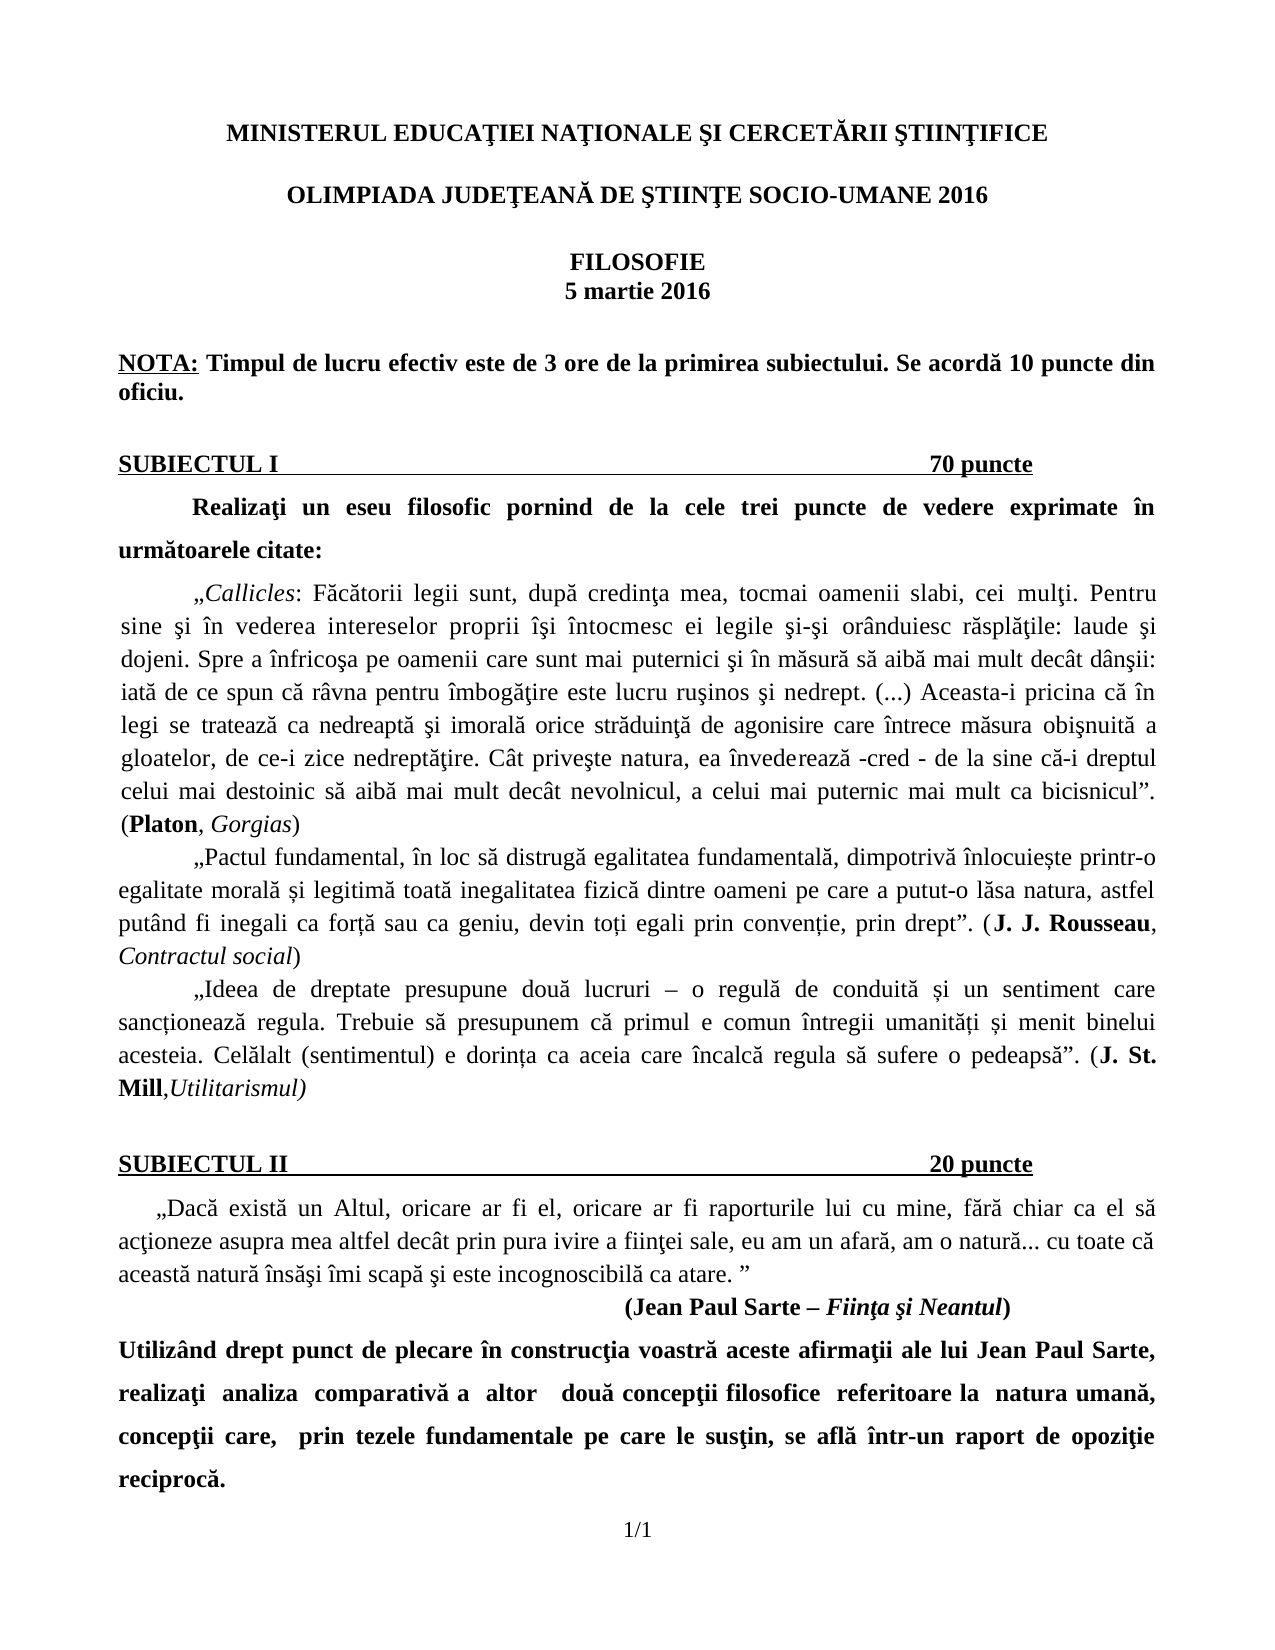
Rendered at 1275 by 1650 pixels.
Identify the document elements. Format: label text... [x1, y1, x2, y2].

text 5 martie 2016 [118, 276, 1157, 305]
text (Jean Paul Sarte – Fiinţa şi Neantul) [118, 1292, 1157, 1321]
text „Pactul fundamental, în loc să distrugă egalitatea fundamentală, dimpotrivă înlocuiește printr-o egalitate morală și legitimă toată inegalitatea fizică dintre oameni pe care a putut-o lăsa natura, astfel putând fi inegali ca forță sau ca geniu, devin toți egali prin convenție, prin drept”. (J. J. Rousseau, Contractul social) [118, 842, 1157, 970]
text „Callicles: Făcătorii legii sunt, după credinţa mea, tocmai oamenii slabi, cei mulţi. Pentru sine şi în vederea intereselor proprii îşi întocmesc ei legile şi-şi orânduiesc răsplăţile: laude şi dojeni. Spre a înfricoşa pe oamenii care sunt mai puternici şi în măsură să aibă mai mult decât dânşii: iată de ce spun că râvna pentru îmbogăţire este lucru ruşinos şi nedrept. (...) Aceasta-i pricina că în legi se tratează ca nedreaptă şi imorală orice străduinţă de agonisire care întrece măsura obişnuită a gloatelor, de ce-i zice nedreptăţire. Cât priveşte natura, ea învederează -cred - de la sine că-i dreptul celui mai destoinic să aibă mai mult decât nevolnicul, a celui mai puternic mai mult ca bicisnicul”.(Platon, Gorgias) [121, 578, 1157, 838]
text SUBIECTUL I 70 puncte [118, 449, 1157, 477]
text SUBIECTUL II 20 puncte [118, 1149, 1157, 1178]
subtitle FILOSOFIE [118, 247, 1157, 276]
text Utilizând drept punct de plecare în construcţia voastră aceste afirmaţii ale lui Jean Paul Sarte, realizaţi analiza comparativă a altor două concepţii filosofice referitoare la natura umană, concepţii care, prin tezele fundamentale pe care le susţin, se află într-un raport de opoziţie reciprocă. [118, 1335, 1157, 1493]
subtitle MINISTERUL EDUCAŢIEI NAŢIONALE ŞI CERCETĂRII ŞTIINŢIFICE [118, 118, 1157, 147]
subtitle OLIMPIADA JUDEŢEANĂ DE ŞTIINŢE SOCIO-UMANE 2016 [118, 180, 1157, 209]
text „Ideea de dreptate presupune două lucruri – o regulă de conduită și un sentiment care sancționează regula. Trebuie să presupunem că primul e comun întregii umanități și menit binelui acesteia. Celălalt (sentimentul) e dorința ca aceia care încalcă regula să sufere o pedeapsă”. (J. St. Mill,Utilitarismul) [118, 974, 1157, 1102]
text „Dacă există un Altul, oricare ar fi el, oricare ar fi raporturile lui cu mine, fără chiar ca el să acţioneze asupra mea altfel decât prin pura ivire a fiinţei sale, eu am un afară, am o natură... cu toate că această natură însăşi îmi scapă şi este incognoscibilă ca atare. ” [118, 1193, 1157, 1287]
text Realizaţi un eseu filosofic pornind de la cele trei puncte de vedere exprimate în următoarele citate: [118, 492, 1157, 564]
text NOTA: Timpul de lucru efectiv este de 3 ore de la primirea subiectului. Se acordă 10 puncte din oficiu. [118, 348, 1157, 406]
